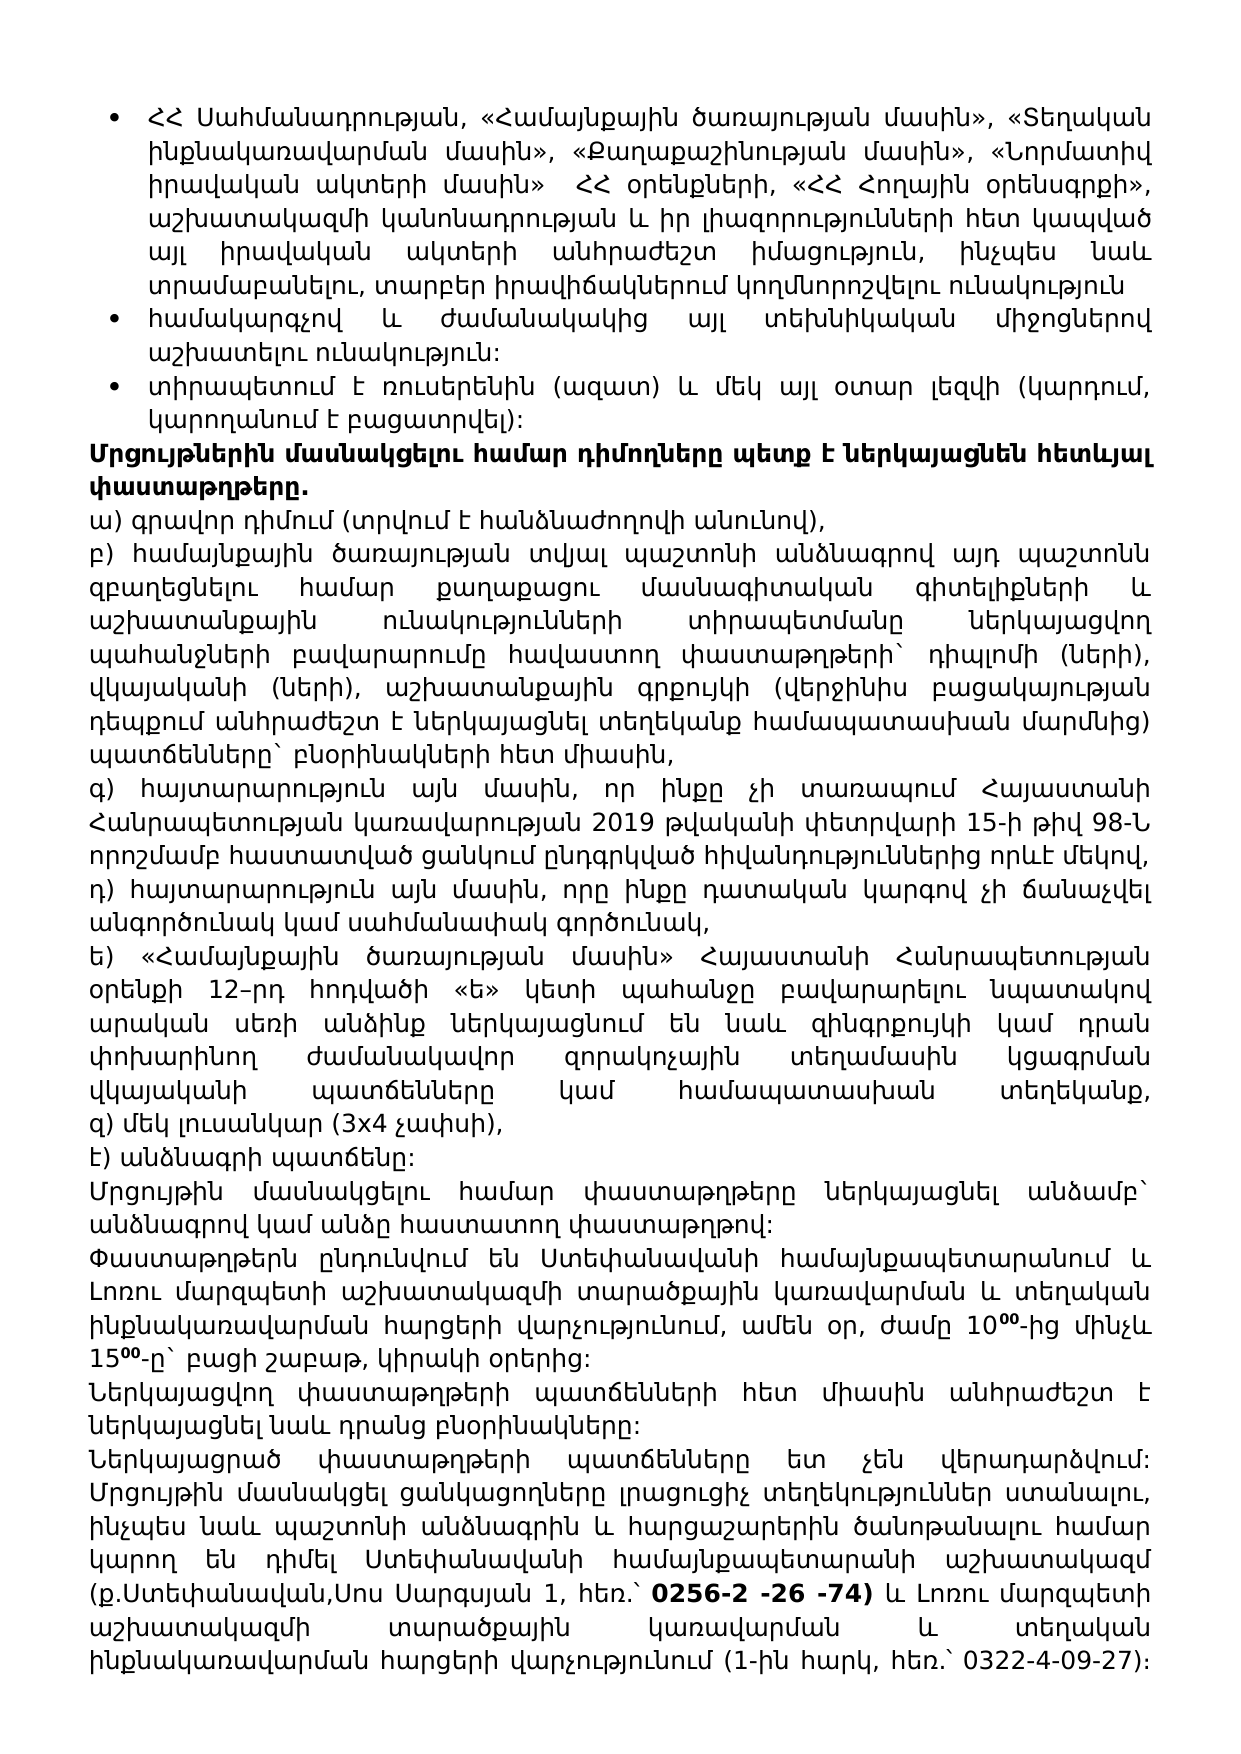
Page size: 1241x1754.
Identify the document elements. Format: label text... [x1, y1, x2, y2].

list տիրապետում է ռուսերենին (ազատ) և մեկ այլ օտար լեզվի (կարդում, կարողանում է բացատրվել): [110, 372, 1152, 434]
text Մրցույթին մասնակցելու համար փաստաթղթերը ներկայացնել անձամբ` անձնագրով կամ անձը հաստատող փաստաթղթով: [89, 1177, 1152, 1239]
list համակարգչով և ժամանակակից այլ տեխնիկական միջոցներով աշխատելու ունակություն: [110, 305, 1152, 367]
text ե) «Համայնքային ծառայության մասին» Հայաստանի Հանրապետության օրենքի 12–րդ հոդվածի «ե» կետի պահանջը բավարարելու նպատակով արական սեռի անձինք ներկայացնում են նաև զինգրքույկի կամ դրան փոխարինող ժամանակավոր զորակոչային տեղամասին կցագրման վկայականի պատճենները կամ համապատասխան տեղեկանք, զ) մեկ լուսանկար (3x4 չափսի), [89, 942, 1152, 1139]
text Մրցույթներին մասնակցելու համար դիմողները պետք է ներկայացնեն հետևյալ փաստաթղթերը. ա) գրավոր դիմում (տրվում է հանձնաժողովի անունով), [89, 439, 1152, 535]
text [89, 1445, 1152, 1676]
text բ) համայնքային ծառայության տվյալ պաշտոնի անձնագրով այդ պաշտոնն զբաղեցնելու համար քաղաքացու մասնագիտական գիտելիքների և աշխատանքային ունակությունների տիրապետմանը ներկայացվող պահանջների բավարարումը հավաստող փաստաթղթերի` դիպլոմի (ների), վկայականի (ների), աշխատանքային գրքույկի (վերջինիս բացակայության դեպքում անհրաժեշտ է ներկայացնել տեղեկանք համապատասխան մարմնից) պատճենները` բնօրինակների հետ միասին, [89, 539, 1152, 770]
list ՀՀ Սահմանադրության, «Համայնքային ծառայության մասին», «Տեղական ինքնակառավարման մասին», «Քաղաքաշինության մասին», «Նորմատիվ իրավական ակտերի մասին» ՀՀ օրենքների, «ՀՀ Հողային օրենսգրքի», աշխատակազմի կանոնադրության և իր լիազորությունների հետ կապված այլ իրավական ակտերի անհրաժեշտ իմացություն, ինչպես նաև տրամաբանելու, տարբեր իրավիճակներում կողմնորոշվելու ունակություն [110, 103, 1152, 300]
text Փաստաթղթերն ընդունվում են Ստեփանավանի համայնքապետարանում և Լոռու մարզպետի աշխատակազմի տարածքային կառավարման և տեղական ինքնակառավարման հարցերի վարչությունում, ամեն օր, ժամը 1000-ից մինչև 1500-ը` բացի շաբաթ, կիրակի օրերից: [89, 1244, 1152, 1374]
text գ) հայտարարություն այն մասին, որ ինքը չի տառապում Հայաստանի Հանրապետության կառավարության 2019 թվականի փետրվարի 15-ի թիվ 98-Ն որոշմամբ հաստատված ցանկում ընդգրկված հիվանդություններից որևէ մեկով, [89, 774, 1152, 871]
text Ներկայացվող փաստաթղթերի պատճենների հետ միասին անհրաժեշտ է ներկայացնել նաև դրանց բնօրինակները: [89, 1378, 1152, 1441]
text դ) հայտարարություն այն մասին, որը ինքը դատական կարգով չի ճանաչվել անգործունակ կամ սահմանափակ գործունակ, [89, 875, 1152, 938]
text է) անձնագրի պատճենը: [89, 1143, 1152, 1172]
